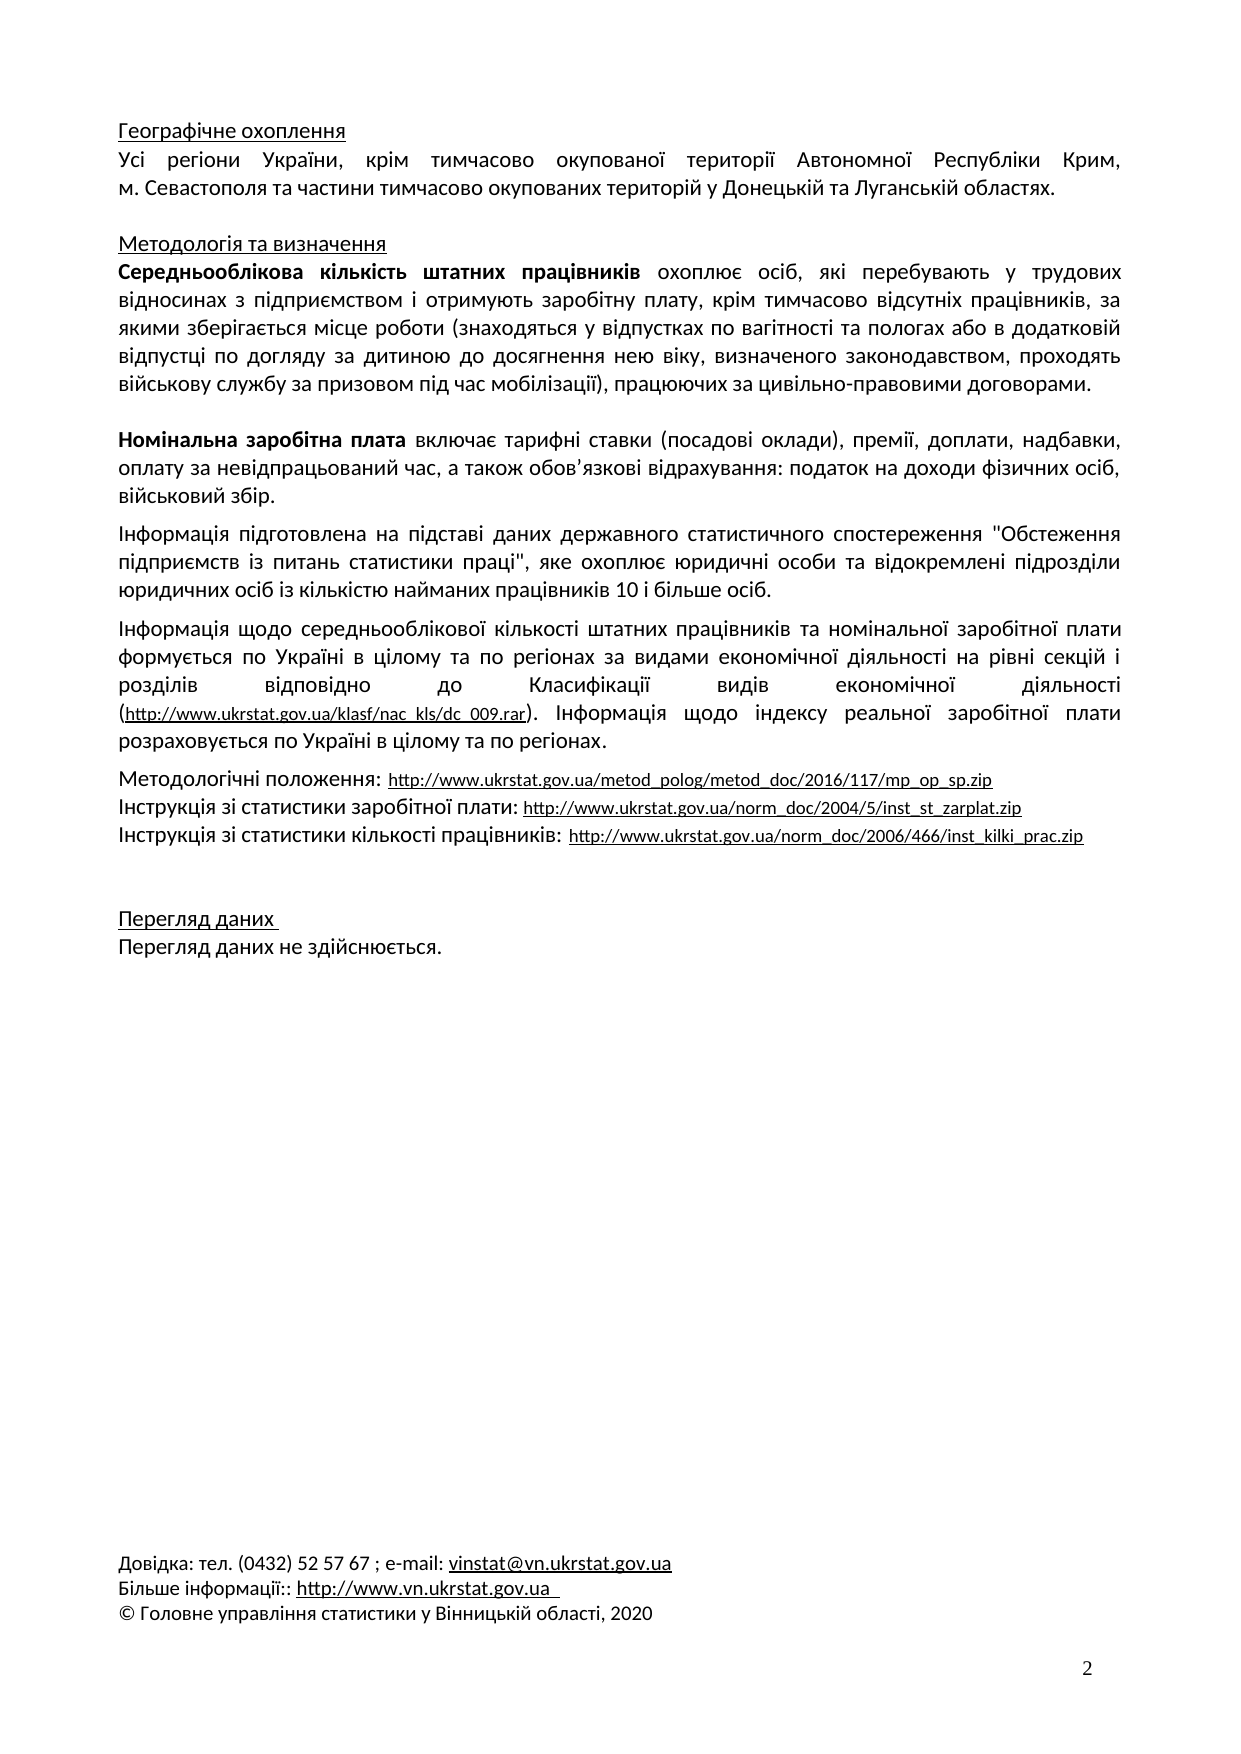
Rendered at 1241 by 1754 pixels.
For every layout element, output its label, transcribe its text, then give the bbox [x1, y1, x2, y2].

text Інформація щодо cередньооблікової кількості штатних працівників та номінальної заробітної плати формується по Україні в цілому та по регіонах за видами економічної діяльності на рівні секцій і розділів відповідно до Класифікації видів економічної діяльності (http://www.ukrstat.gov.ua/klasf/nac_kls/dc_009.rar). Інформація щодо індексу реальної заробітної плати розраховується по Україні в цілому та по регіонах. [118, 614, 1122, 754]
text Інформація підготовлена на підставі даних державного статистичного спостереження "Обстеження підприємств із питань статистики праці", яке охоплює юридичні особи та відокремлені підрозділи юридичних осіб із кількістю найманих працівників 10 і більше осіб. [118, 519, 1122, 603]
text Інструкція зі статистики кількості працівників: http://www.ukrstat.gov.ua/norm_doc/2006/466/inst_kilki_prac.zip [118, 820, 1122, 848]
text Перегляд даних [118, 904, 1092, 932]
text Географічне охоплення [118, 117, 1122, 145]
text Методологія та визначення [118, 229, 1122, 257]
text Більше інформації:: http://www.vn.ukrstat.gov.ua [118, 1575, 1092, 1600]
text Номінальна заробітна плата включає тарифні ставки (посадові оклади), премії, доплати, надбавки, оплату за невідпрацьований час, а також обов’язкові відрахування: податок на доходи фізичних осіб, військовий збір. [118, 425, 1122, 509]
text Інструкція зі статистики заробітної плати: http://www.ukrstat.gov.ua/norm_doc/2004/5/inst_st_zarplat.zip [118, 792, 1122, 820]
text Методологічні положення: http://www.ukrstat.gov.ua/metod_polog/metod_doc/2016/117/mp_op_sp.zip [118, 764, 1122, 792]
text © Головне управління статистики у Вінницькій області, 2020 [118, 1600, 1092, 1626]
text Перегляд даних не здійснюється. [118, 932, 1092, 961]
text Середньооблікова кількість штатних працівників охоплює осіб, які перебувають у трудових відносинах з підприємством і отримують заробітну плату, крім тимчасово відсутніх працівників, за якими зберігається місце роботи (знаходяться у відпустках по вагітності та пологах або в додатковій відпустці по догляду за дитиною до досягнення нею віку, визначеного законодавством, проходять військову службу за призовом під час мобілізації), працюючих за цивільно-правовими договорами. [118, 257, 1122, 397]
text Усі регіони України, крім тимчасово окупованої території Автономної Республіки Крим, м. Севастополя та частини тимчасово окупованих територій у Донецькій та Луганській областях. [118, 145, 1122, 201]
subtitle Довідка: тел. (0432) 52 57 67 ; e-mail: vinstat@vn.ukrstat.gov.ua [118, 1550, 1092, 1575]
